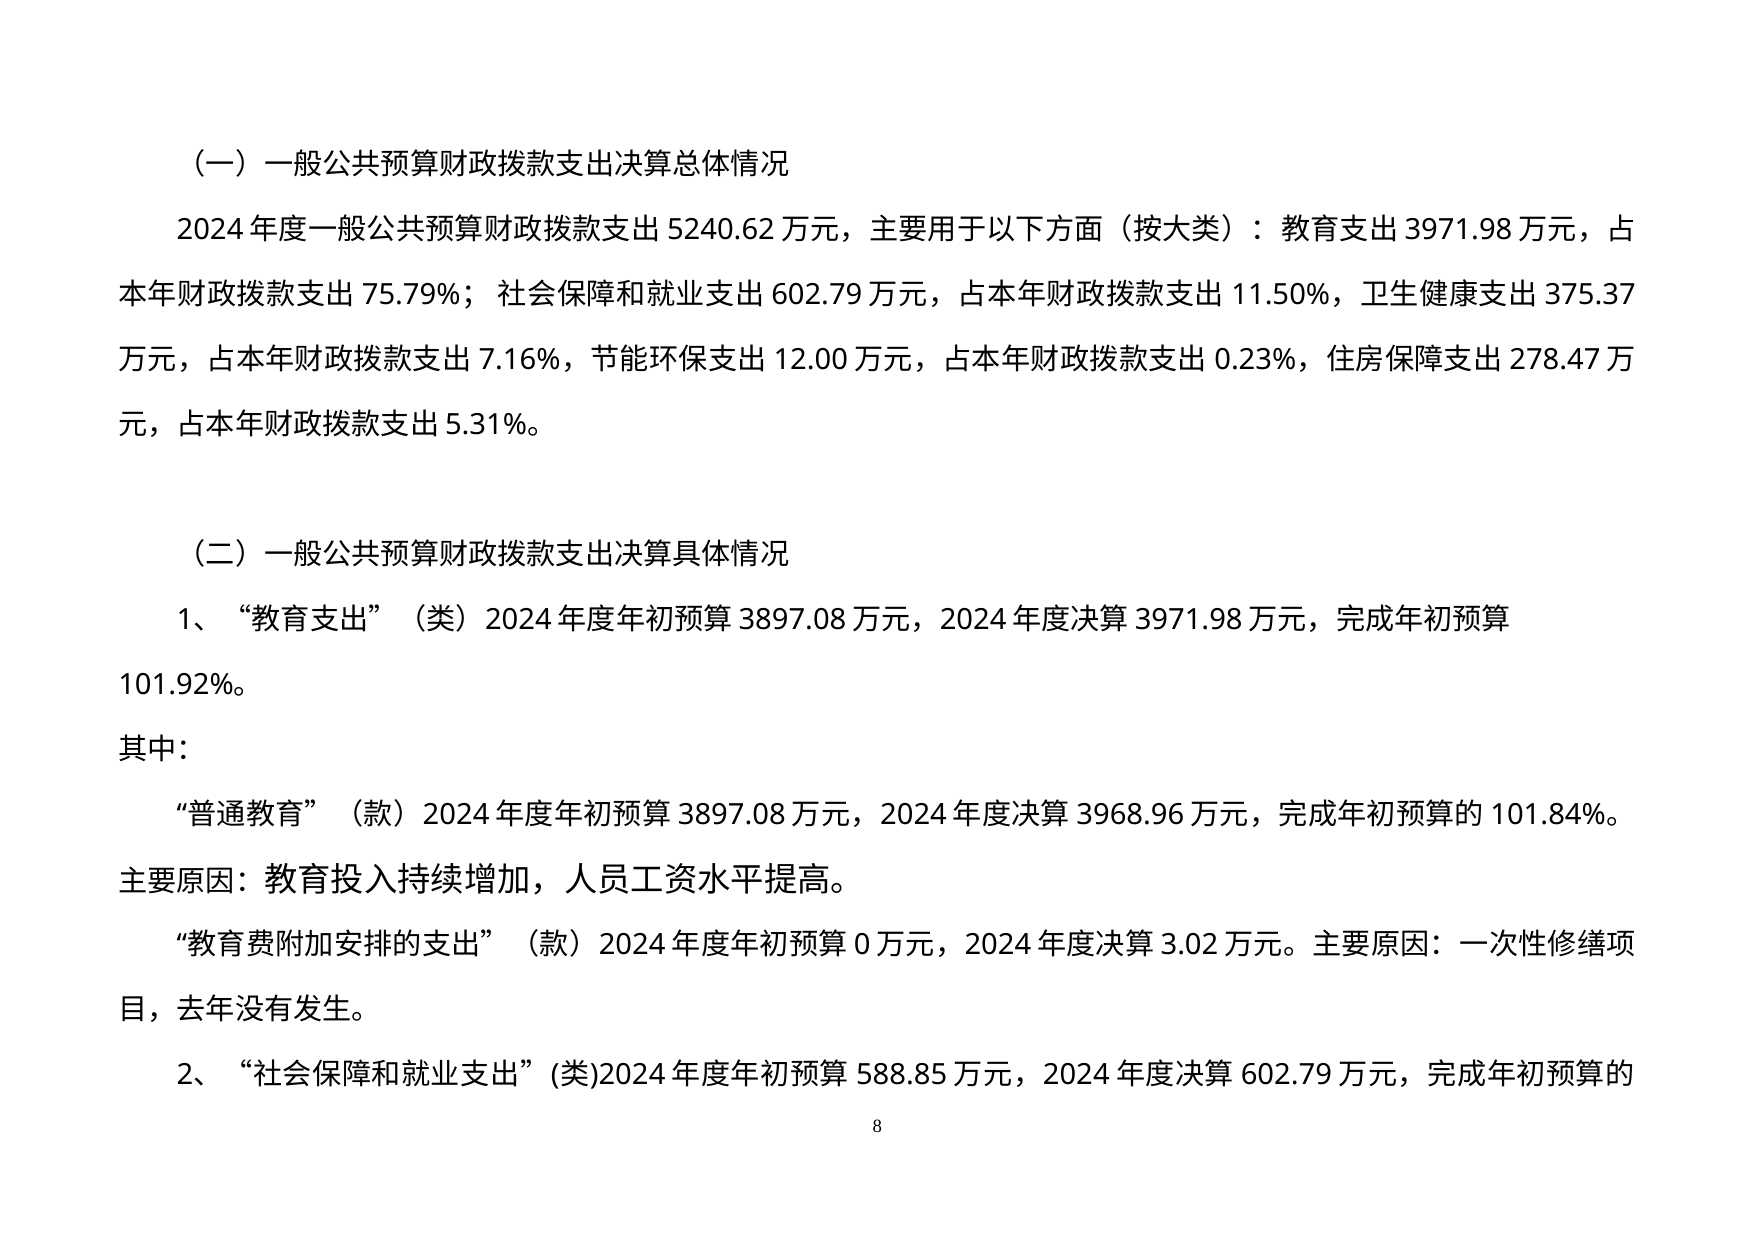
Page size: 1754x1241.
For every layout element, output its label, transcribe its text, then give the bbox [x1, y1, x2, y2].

text 其中： [118, 714, 1636, 779]
text （二）一般公共预算财政拨款支出决算具体情况 [118, 519, 1636, 584]
text “教育费附加安排的支出”（款）2024年度年初预算0万元，2024年度决算3.02万元。主要原因：一次性修缮项目，去年没有发生。 [118, 909, 1636, 1039]
text （一）一般公共预算财政拨款支出决算总体情况 [118, 129, 1636, 194]
text 2024年度一般公共预算财政拨款支出5240.62万元，主要用于以下方面（按大类）：教育支出3971.98万元，占本年财政拨款支出75.79%； 社会保障和就业支出602.79万元，占本年财政拨款支出11.50%，卫生健康支出375.37万元，占本年财政拨款支出7.16%，节能环保支出12.00万元，占本年财政拨款支出0.23%，住房保障支出278.47万元，占本年财政拨款支出5.31%。 [118, 194, 1636, 454]
text “普通教育”（款）2024年度年初预算3897.08万元，2024年度决算3968.96万元，完成年初预算的101.84%。主要原因：教育投入持续增加，人员工资水平提高。 [118, 779, 1636, 909]
text 1、“教育支出”（类）2024年度年初预算3897.08万元，2024年度决算3971.98万元，完成年初预算101.92%。 [118, 584, 1636, 714]
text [118, 1039, 1636, 1104]
